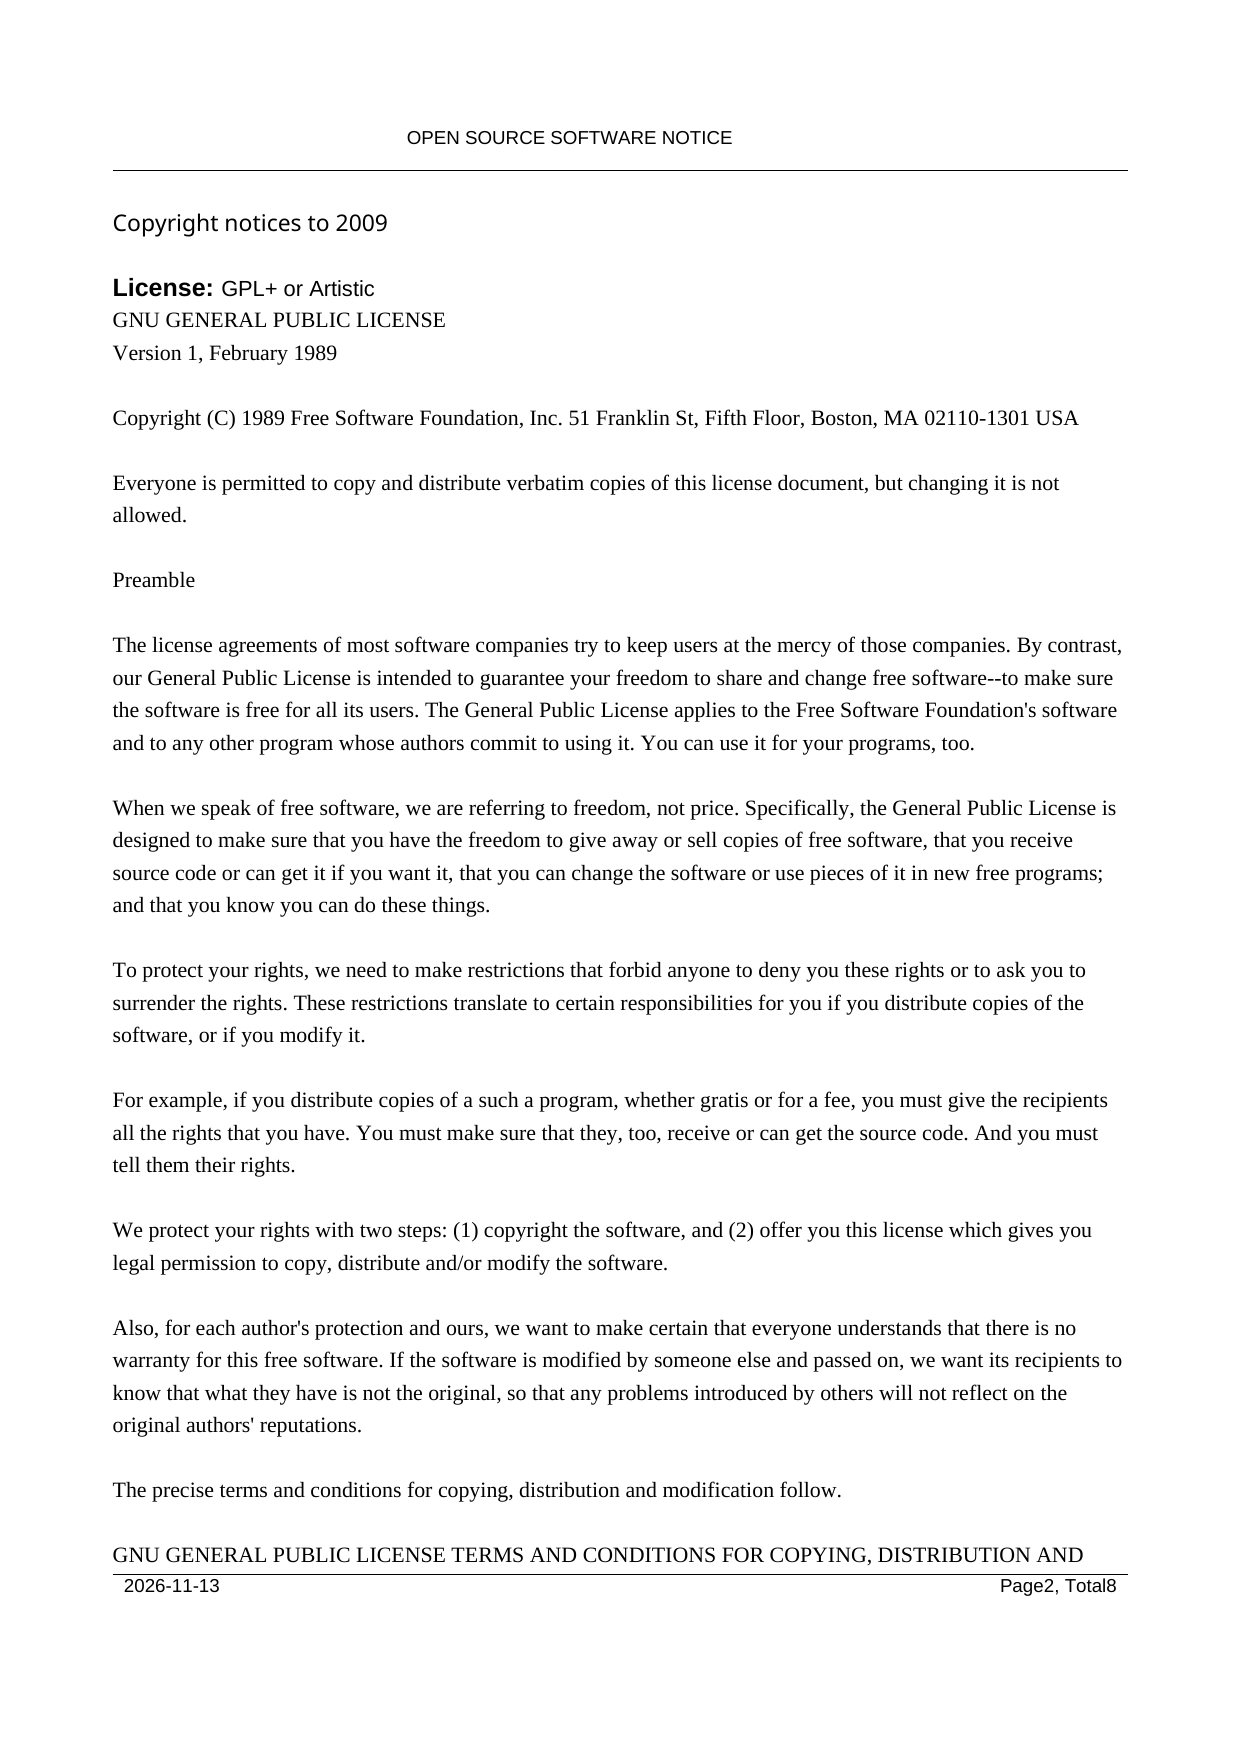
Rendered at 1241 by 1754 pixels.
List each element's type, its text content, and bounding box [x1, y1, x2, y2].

text Copyright notices to 2009 [112, 206, 1128, 239]
text License: GPL+ or Artistic [112, 271, 1128, 304]
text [112, 304, 1128, 1571]
